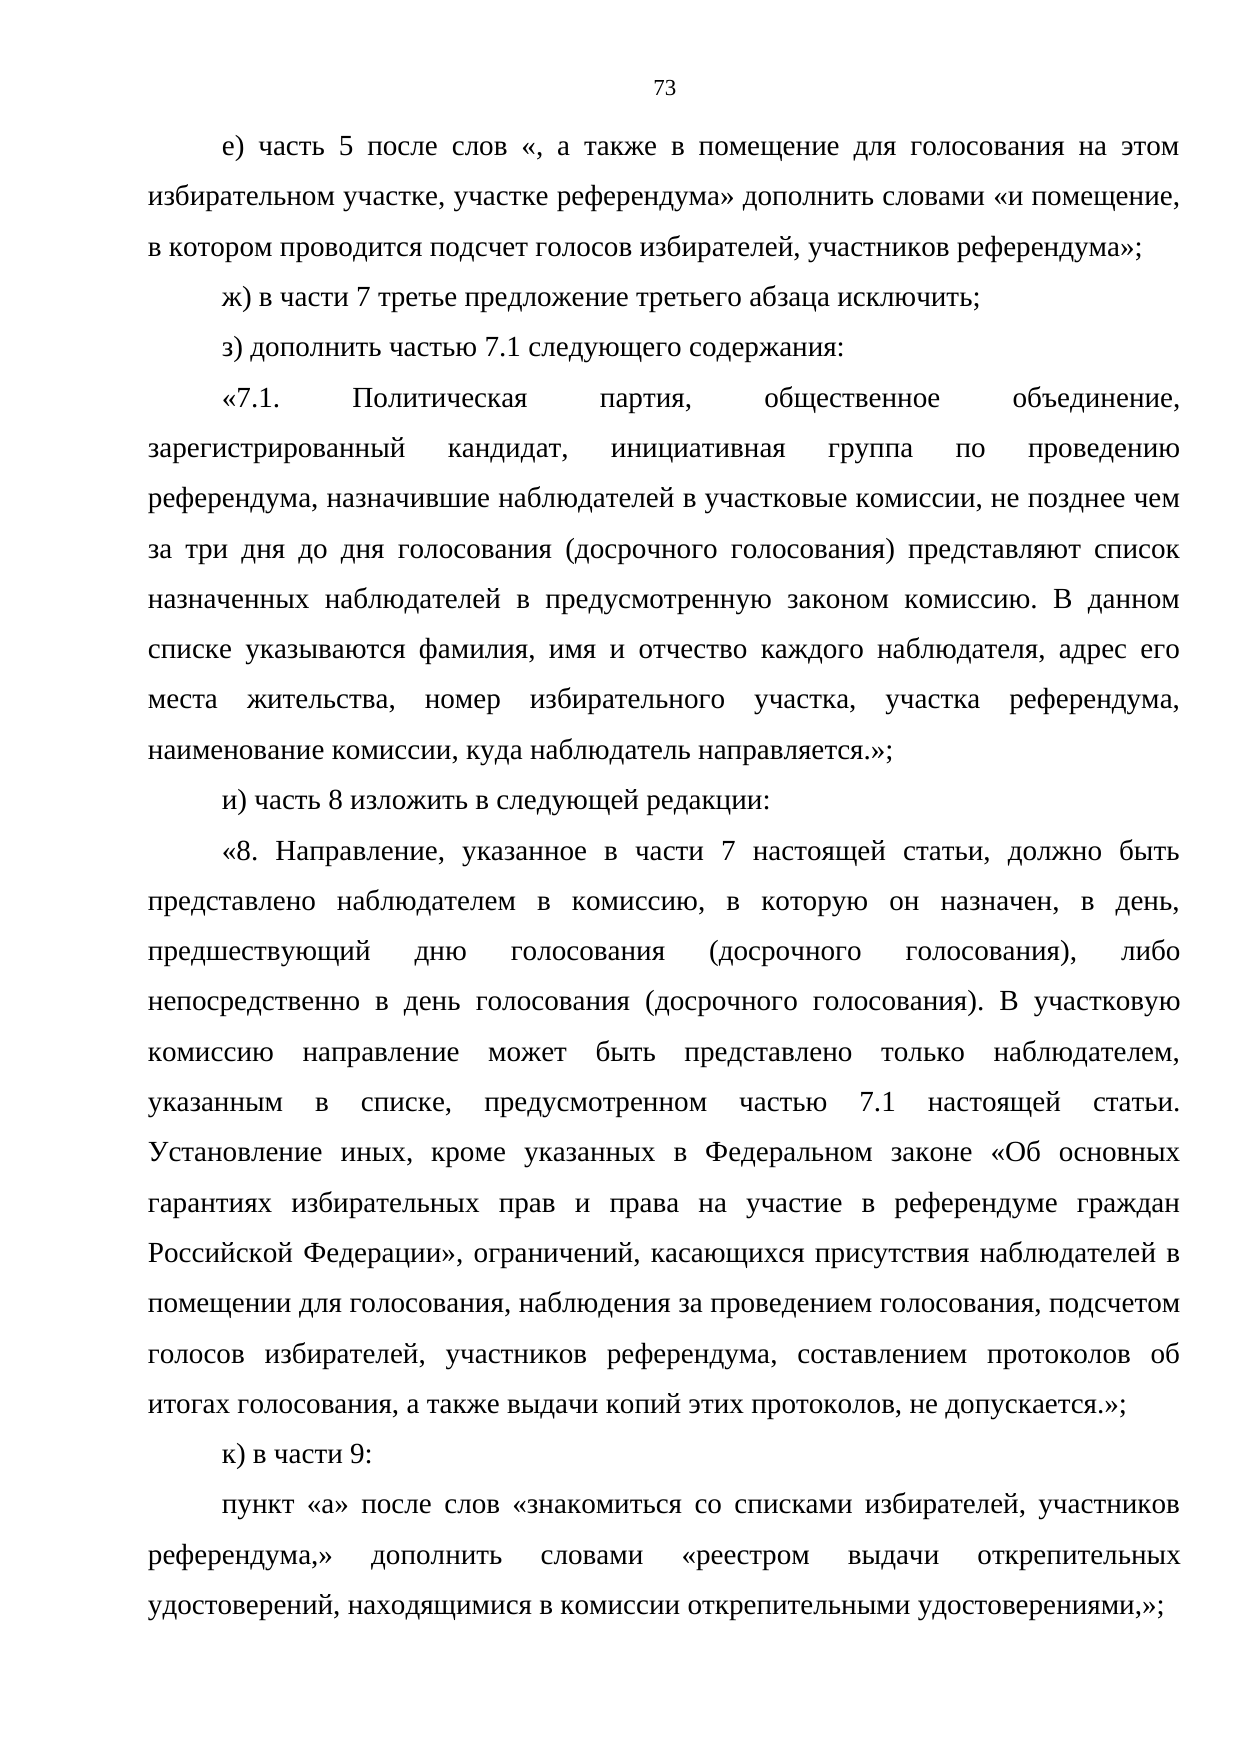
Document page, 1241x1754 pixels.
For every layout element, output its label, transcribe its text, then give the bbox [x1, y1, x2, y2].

text и) часть 8 изложить в следующей редакции: [148, 782, 1181, 816]
text ж) в части 7 третье предложение третьего абзаца исключить; [148, 279, 1181, 313]
text е) часть 5 после слов «, а также в помещение для голосования на этом избирательном участке, участке референдума» дополнить словами «и помещение, в котором проводится подсчет голосов избирателей, участников референдума»; [148, 128, 1181, 262]
text «7.1. Политическая партия, общественное объединение, зарегистрированный кандидат, инициативная группа по проведению референдума, назначившие наблюдателей в участковые комиссии, не позднее чем за три дня до дня голосования (досрочного голосования) представляют список назначенных наблюдателей в предусмотренную законом комиссию. В данном списке указываются фамилия, имя и отчество каждого наблюдателя, адрес его места жительства, номер избирательного участка, участка референдума, наименование комиссии, куда наблюдатель направляется.»; [148, 380, 1181, 766]
text «8. Направление, указанное в части 7 настоящей статьи, должно быть представлено наблюдателем в комиссию, в которую он назначен, в день, предшествующий дню голосования (досрочного голосования), либо непосредственно в день голосования (досрочного голосования). В участковую комиссию направление может быть представлено только наблюдателем, указанным в списке, предусмотренном частью 7.1 настоящей статьи. Установление иных, кроме указанных в Федеральном законе «Об основных гарантиях избирательных прав и права на участие в референдуме граждан Российской Федерации», ограничений, касающихся присутствия наблюдателей в помещении для голосования, наблюдения за проведением голосования, подсчетом голосов избирателей, участников референдума, составлением протоколов об итогах голосования, а также выдачи копий этих протоколов, не допускается.»; [148, 833, 1181, 1419]
text пункт «а» после слов «знакомиться со списками избирателей, участников референдума,» дополнить словами «реестром выдачи открепительных удостоверений, находящимися в комиссии открепительными удостоверениями,»; [148, 1487, 1181, 1621]
text к) в части 9: [148, 1436, 1181, 1470]
text з) дополнить частью 7.1 следующего содержания: [148, 329, 1181, 363]
